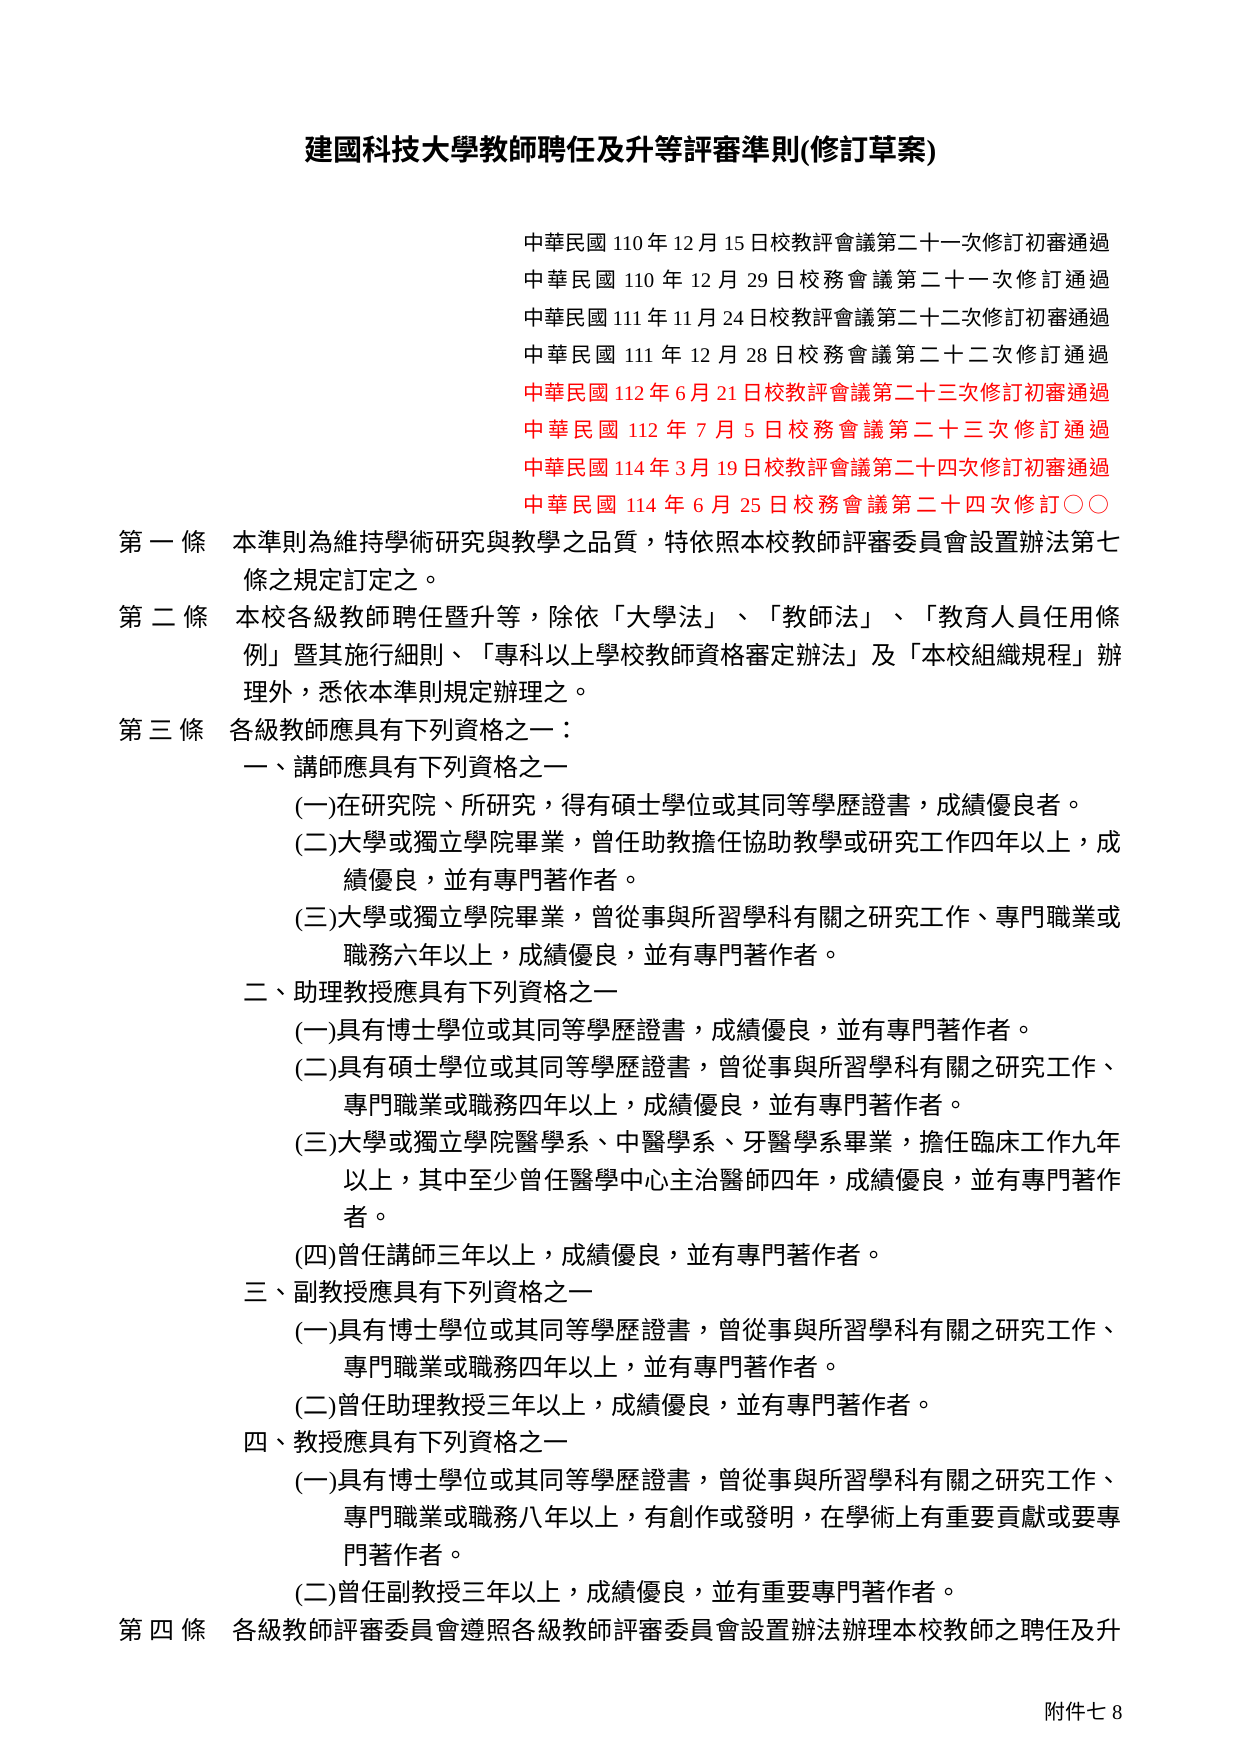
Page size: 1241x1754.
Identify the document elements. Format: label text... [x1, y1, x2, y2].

table_cell 中華民國114年3月19日校教評會議第二十四次修訂初審通過 中華民國114年6月25日校務會議第二十四次修訂○○ [512, 447, 1122, 522]
text (三)大學或獨立學院畢業，曾從事與所習學科有關之研究工作、專門職業或職務六年以上，成績優良，並有專門著作者。 [294, 897, 1122, 972]
text (一)具有博士學位或其同等學歷證書，成績優良，並有專門著作者。 [294, 1010, 1122, 1047]
text (二)曾任副教授三年以上，成績優良，並有重要專門著作者。 [294, 1572, 1122, 1610]
text (一)在研究院、所研究，得有碩士學位或其同等學歷證書，成績優良者。 [247, 785, 1122, 822]
text 第 三 條 各級教師應具有下列資格之一： [118, 710, 1122, 747]
table_header 中華民國110年12月15日校教評會議第二十一次修訂初審通過 [512, 222, 1122, 260]
text (四)曾任講師三年以上，成績優良，並有專門著作者。 [294, 1235, 1122, 1272]
table_cell 中華民國110年12月29日校務會議第二十一次修訂通過 [512, 260, 1122, 297]
text (二)大學或獨立學院畢業，曾任助教擔任協助教學或研究工作四年以上，成績優良，並有專門著作者。 [294, 822, 1122, 897]
text (二)具有碩士學位或其同等學歷證書，曾從事與所習學科有關之研究工作、專門職業或職務四年以上，成績優良，並有專門著作者。 [294, 1047, 1122, 1122]
text 三、副教授應具有下列資格之一 [243, 1272, 1122, 1310]
table_cell 中華民國111年12月28日校務會議第二十二次修訂通過 [512, 335, 1122, 372]
text 一、講師應具有下列資格之一 [243, 747, 1122, 785]
text 第 二 條 本校各級教師聘任暨升等，除依「大學法」、「教師法」、「教育人員任用條例」暨其施行細則、「專科以上學校教師資格審定辦法」及「本校組織規程」辦理外，悉依本準則規定辦理之。 [118, 597, 1122, 710]
text (二)曾任助理教授三年以上，成績優良，並有專門著作者。 [294, 1385, 1122, 1422]
text 四、教授應具有下列資格之一 [243, 1422, 1122, 1460]
text (一)具有博士學位或其同等學歷證書，曾從事與所習學科有關之研究工作、專門職業或職務八年以上，有創作或發明，在學術上有重要貢獻或要專門著作者。 [294, 1460, 1122, 1572]
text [118, 1610, 1122, 1647]
text (三)大學或獨立學院醫學系、中醫學系、牙醫學系畢業，擔任臨床工作九年以上，其中至少曾任醫學中心主治醫師四年，成績優良，並有專門著作者。 [294, 1122, 1122, 1235]
text 建國科技大學教師聘任及升等評審準則(修訂草案) [118, 110, 1122, 185]
text 第 一 條 本準則為維持學術研究與教學之品質，特依照本校教師評審委員會設置辦法第七條之規定訂定之。 [118, 522, 1122, 597]
table_cell 中華民國111年11月24日校教評會議第二十二次修訂初審通過 [512, 297, 1122, 335]
table_cell 中華民國112年7月5日校務會議第二十三次修訂通過 [512, 410, 1122, 447]
table_cell 中華民國112年6月21日校教評會議第二十三次修訂初審通過 [512, 372, 1122, 410]
text (一)具有博士學位或其同等學歷證書，曾從事與所習學科有關之研究工作、專門職業或職務四年以上，並有專門著作者。 [294, 1310, 1122, 1385]
text 二、助理教授應具有下列資格之一 [243, 972, 1122, 1010]
